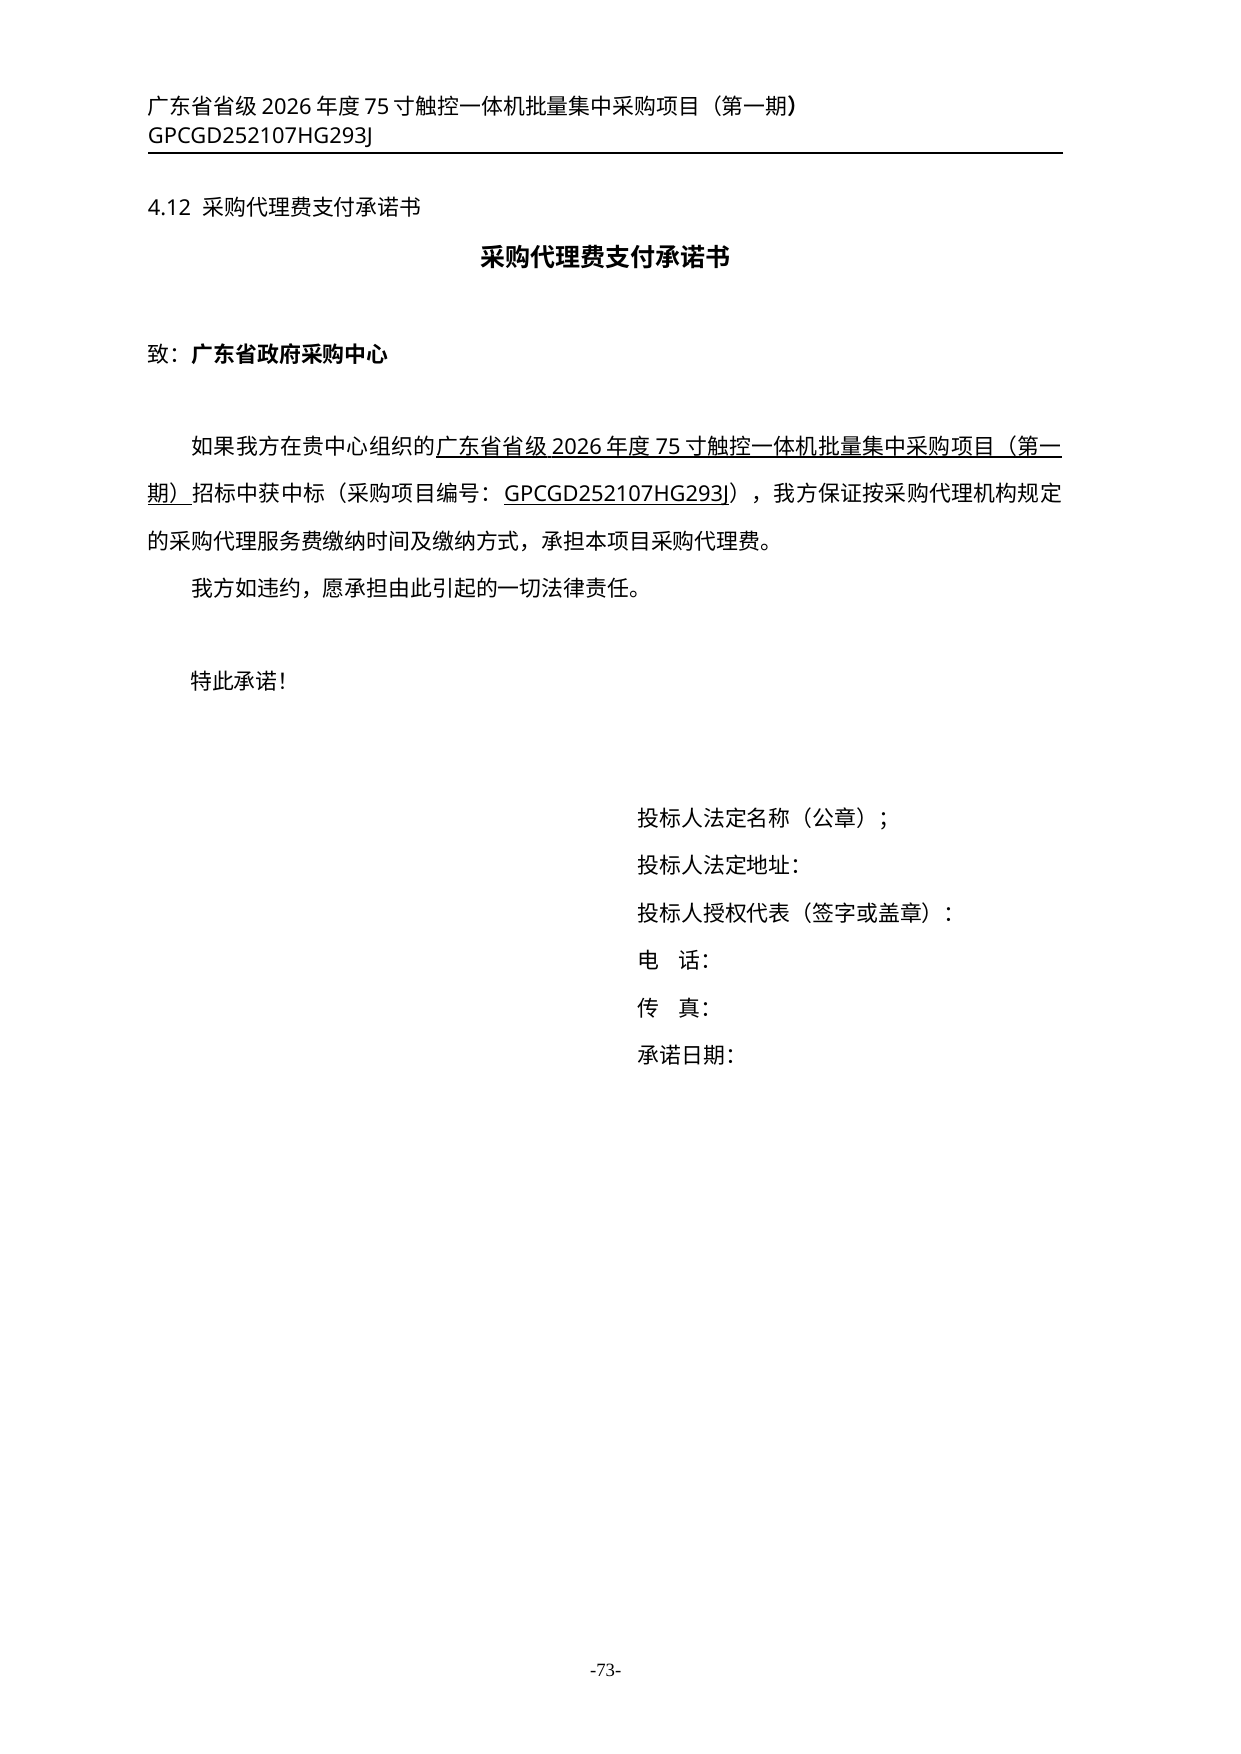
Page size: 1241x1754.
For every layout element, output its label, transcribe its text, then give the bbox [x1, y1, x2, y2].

text 我方如违约，愿承担由此引起的一切法律责任。 [148, 571, 1063, 603]
text 传 真： [637, 991, 1063, 1022]
text 投标人授权代表（签字或盖章）： [637, 896, 1063, 927]
text 电 话： [637, 943, 1063, 975]
text 投标人法定地址： [637, 848, 1063, 880]
text 特此承诺！ [148, 664, 1063, 695]
text 如果我方在贵中心组织的广东省省级2026年度75寸触控一体机批量集中采购项目（第一期）招标中获中标（采购项目编号：GPCGD252107HG293J），我方保证按采购代理机构规定的采购代理服务费缴纳时间及缴纳方式，承担本项目采购代理费。 [148, 429, 1063, 556]
text 承诺日期： [637, 1038, 1063, 1070]
text 投标人法定名称（公章）； [637, 801, 1063, 832]
text 采购代理费支付承诺书 [148, 237, 1063, 274]
text 致：广东省政府采购中心 [148, 337, 1063, 368]
text 4.12 采购代理费支付承诺书 [148, 190, 1063, 222]
